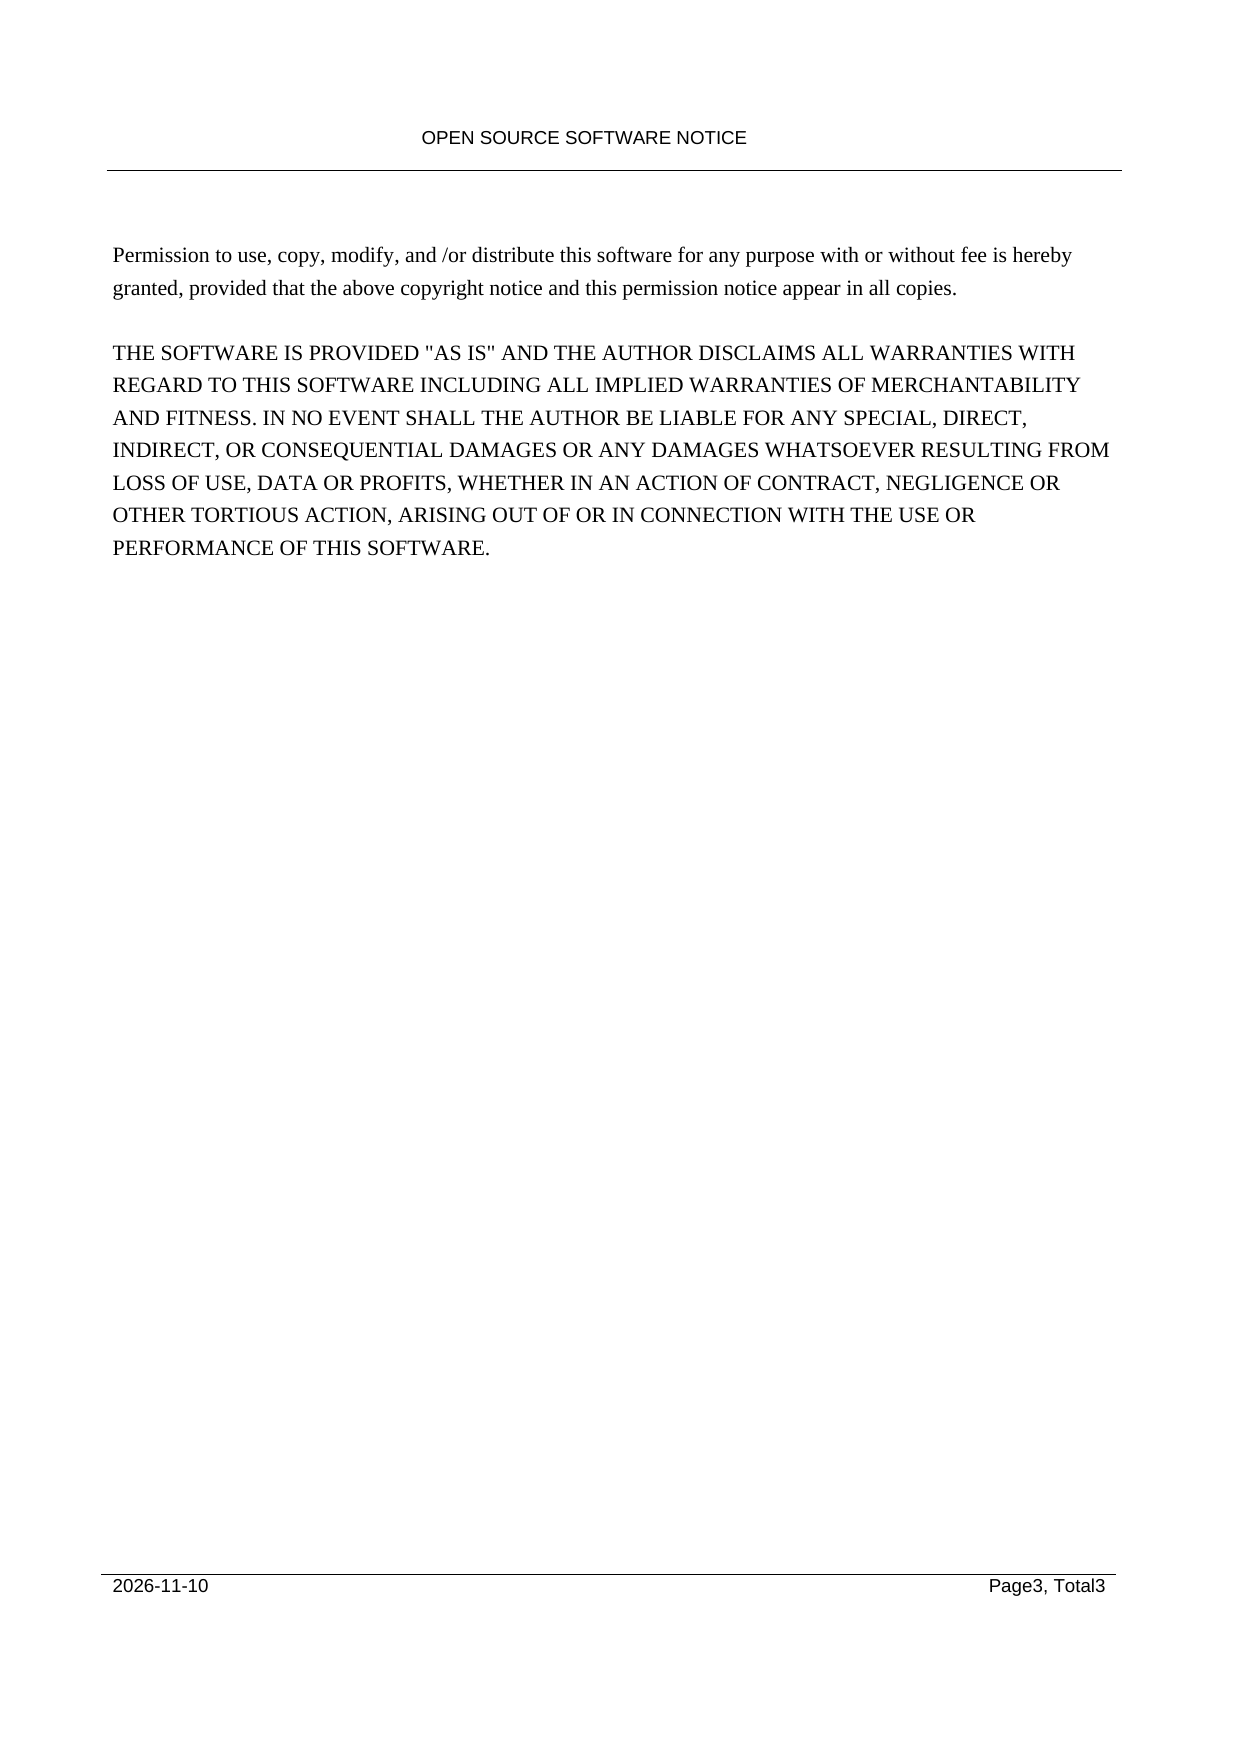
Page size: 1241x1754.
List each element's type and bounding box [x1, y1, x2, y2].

text [112, 206, 1128, 564]
